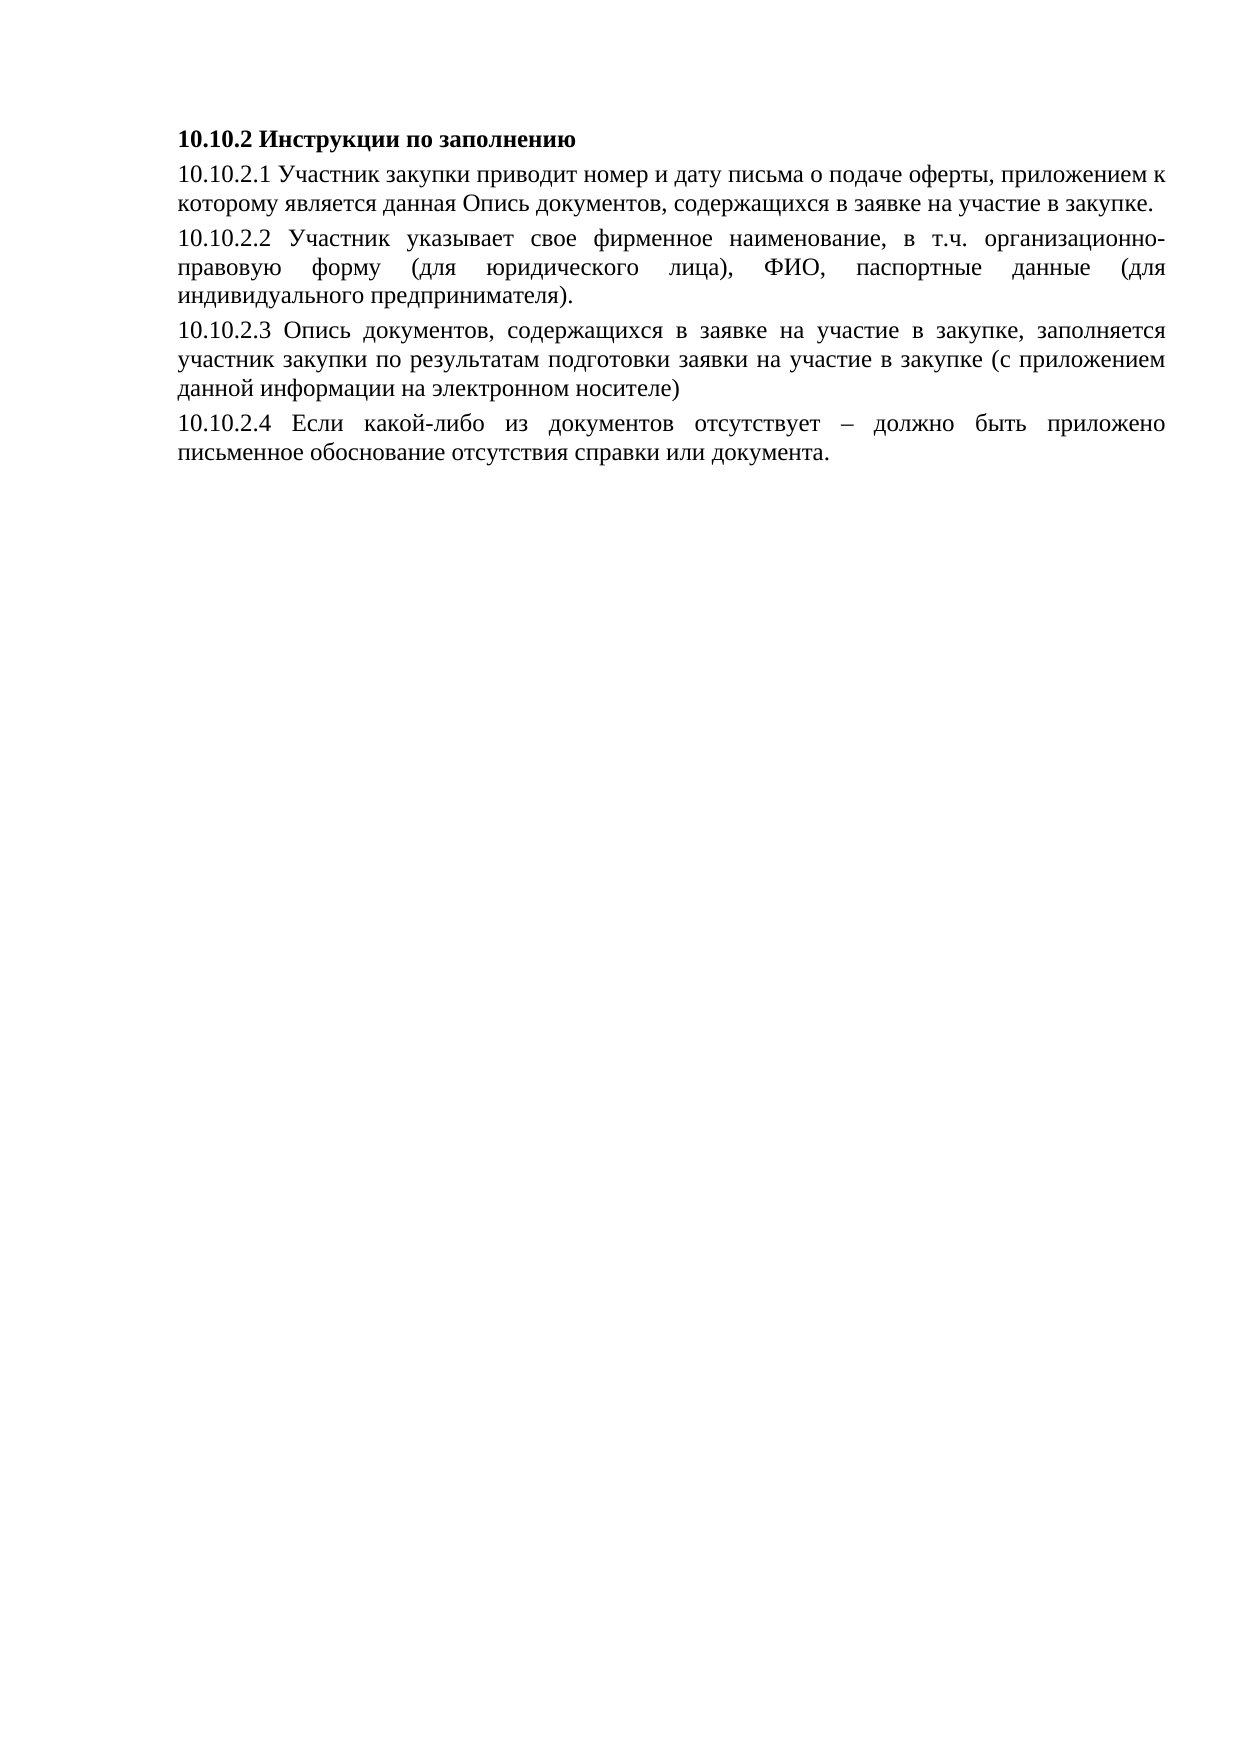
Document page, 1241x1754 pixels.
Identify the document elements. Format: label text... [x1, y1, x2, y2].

text 10.10.2 Инструкции по заполнению [177, 124, 1167, 153]
text 10.10.2.2 Участник указывает свое фирменное наименование, в т.ч. организационно-правовую форму (для юридического лица), ФИО, паспортные данные (для индивидуального предпринимателя). [177, 223, 1167, 309]
text 10.10.2.3 Опись документов, содержащихся в заявке на участие в закупке, заполняется участник закупки по результатам подготовки заявки на участие в закупке (с приложением данной информации на электронном носителе) [177, 316, 1167, 402]
text 10.10.2.4 Если какой-либо из документов отсутствует – должно быть приложено письменное обоснование отсутствия справки или документа. [177, 408, 1167, 466]
text 10.10.2.1 Участник закупки приводит номер и дату письма о подаче оферты, приложением к которому является данная Опись документов, содержащихся в заявке на участие в закупке. [177, 159, 1167, 217]
